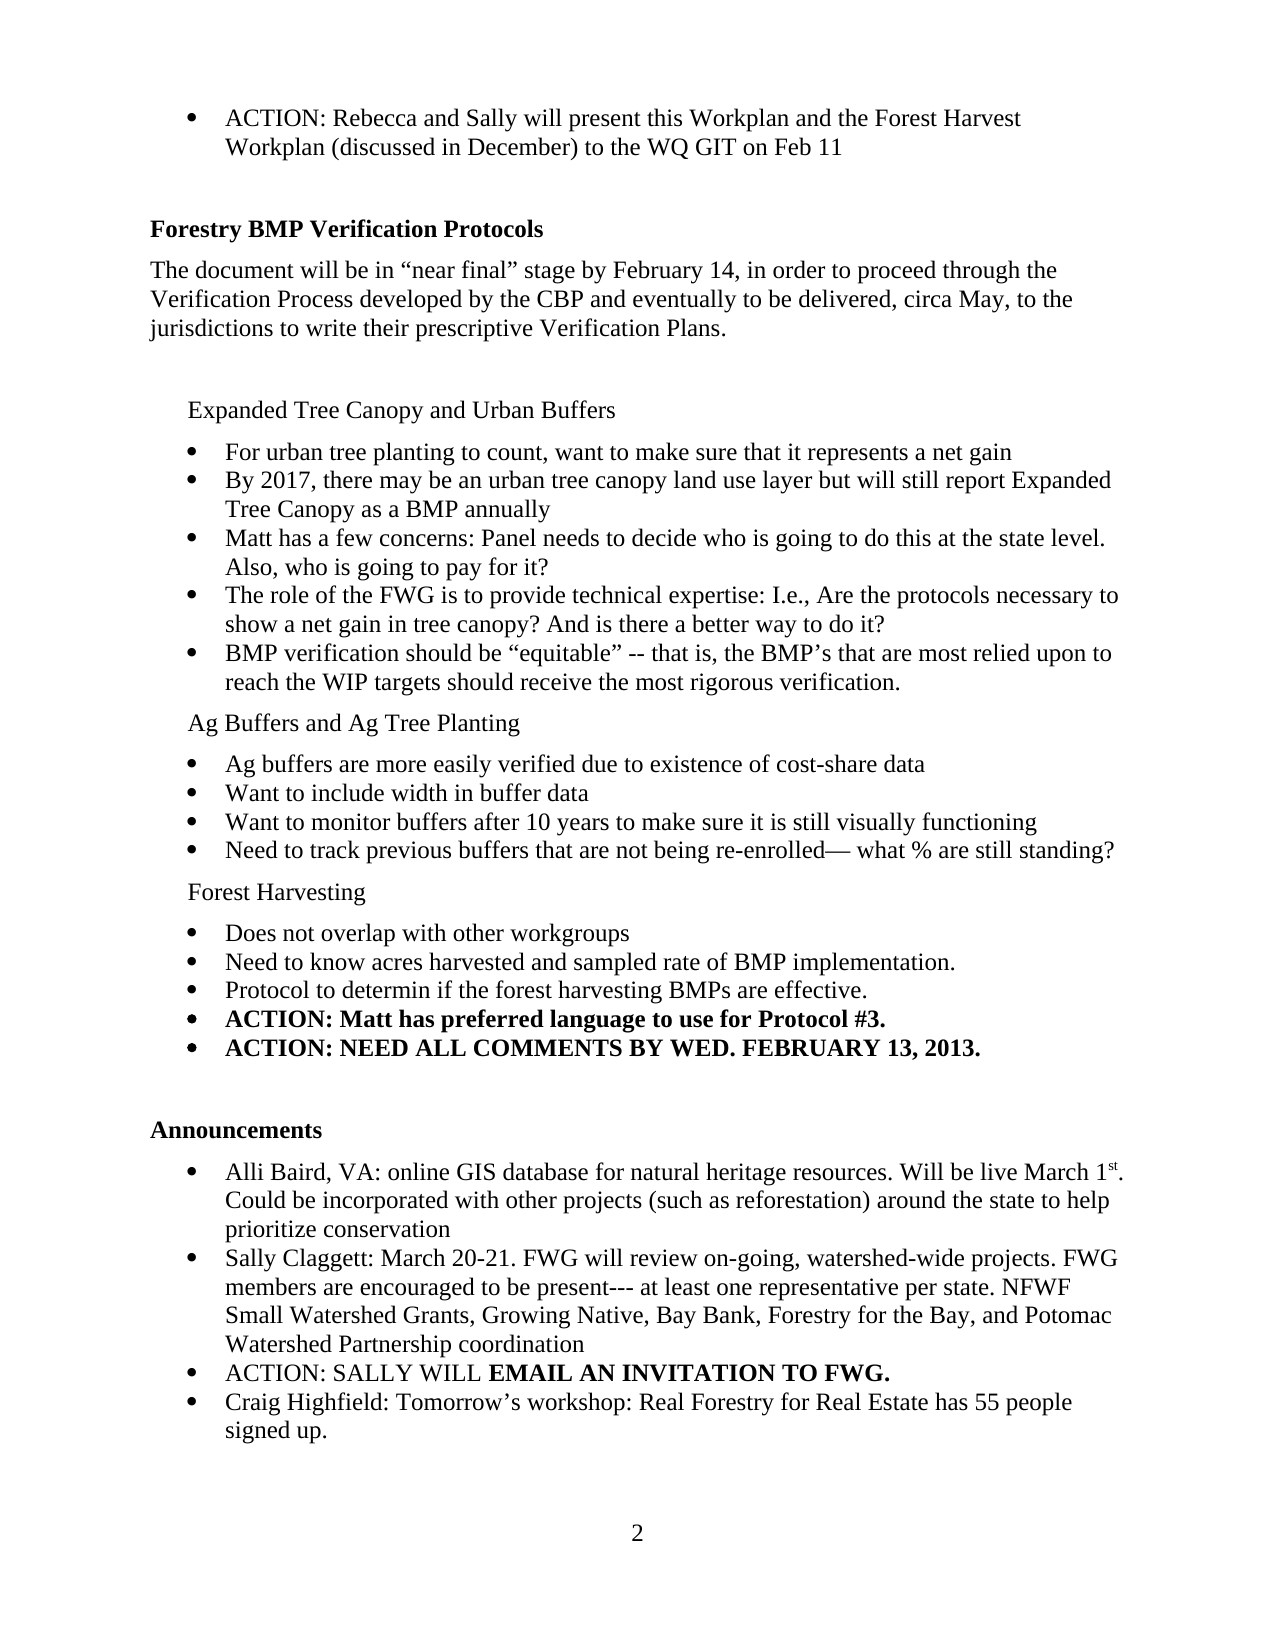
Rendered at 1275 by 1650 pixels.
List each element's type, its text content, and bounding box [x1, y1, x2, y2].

list Need to track previous buffers that are not being re-enrolled— what % are still standing? [187, 836, 1125, 864]
list ACTION: Matt has preferred language to use for Protocol #3. [187, 1004, 1125, 1033]
list Matt has a few concerns: Panel needs to decide who is going to do this at the state level. Also, who is going to pay for it? [187, 523, 1125, 581]
text Harvesting [187, 877, 1125, 906]
list BMP verification should be “equitable” -- that is, the BMP’s that are most relied upon to reach the WIP targets should receive the most rigorous verification. [187, 638, 1125, 696]
list : online GIS database for natural heritage resources. Will be live March 1st. Could be incorporated with other projects (such as reforestation) around the state to help prioritize conservation [187, 1157, 1125, 1243]
list Ag buffers are more easily verified due to existence of cost-share data [187, 749, 1125, 778]
list Sally Claggett: March 20-21. FWG will review on-going, watershed-wide projects. FWG members are encouraged to be present--- at least one representative per state. NFWF Small Watershed Grants, Growing Native, Bay Bank, Forestry for the Bay, and Potomac Watershed Partnership coordination [187, 1243, 1125, 1358]
list Does not overlap with other workgroups [187, 918, 1125, 947]
list By 2017, there may be an urban tree canopy land use layer but will still report Expanded Tree Canopy as a BMP annually [187, 466, 1125, 523]
text Expanded Tree Canopy and Urban Buffers [150, 396, 1125, 424]
text Forestry BMP Verification Protocols [150, 214, 1125, 243]
text Announcements [150, 1116, 1125, 1144]
text Ag Buffers and Ag Tree Planting [187, 708, 1125, 737]
list ACTION: SALLY WILL EMAIL AN INVITATION TO FWG. [187, 1358, 1125, 1387]
list ACTION: Rebecca and Sally will present this Workplan and the Forest Harvest Workplan (discussed in December) to the WQ GIT on Feb 11 [187, 103, 1125, 161]
list Want to monitor buffers after 10 years to make sure it is still visually functioning [187, 807, 1125, 836]
list Protocol to determin if the forest harvesting BMPs are effective. [187, 976, 1125, 1004]
text The document will be in “near final” stage by February 14, in order to proceed through the Verification Process developed by the CBP and eventually to be delivered, circa May, to the jurisdictions to write their prescriptive Verification Plans. [150, 256, 1125, 342]
list ACTION: NEED ALL COMMENTS BY WED. FEBRUARY 13, 2013. [187, 1033, 1125, 1062]
list For urban tree planting to count, want to make sure that it represents a net gain [187, 437, 1125, 466]
list Want to include width in buffer data [187, 778, 1125, 807]
list Need to know acres harvested and sampled rate of BMP implementation. [187, 947, 1125, 976]
list Craig Highfield: Tomorrow’s workshop: Real Forestry for Real Estate has 55 people signed up. [187, 1387, 1125, 1444]
list The role of the FWG is to provide technical expertise: I.e., Are the protocols necessary to show a net gain in tree canopy? And is there a better way to do it? [187, 581, 1125, 638]
